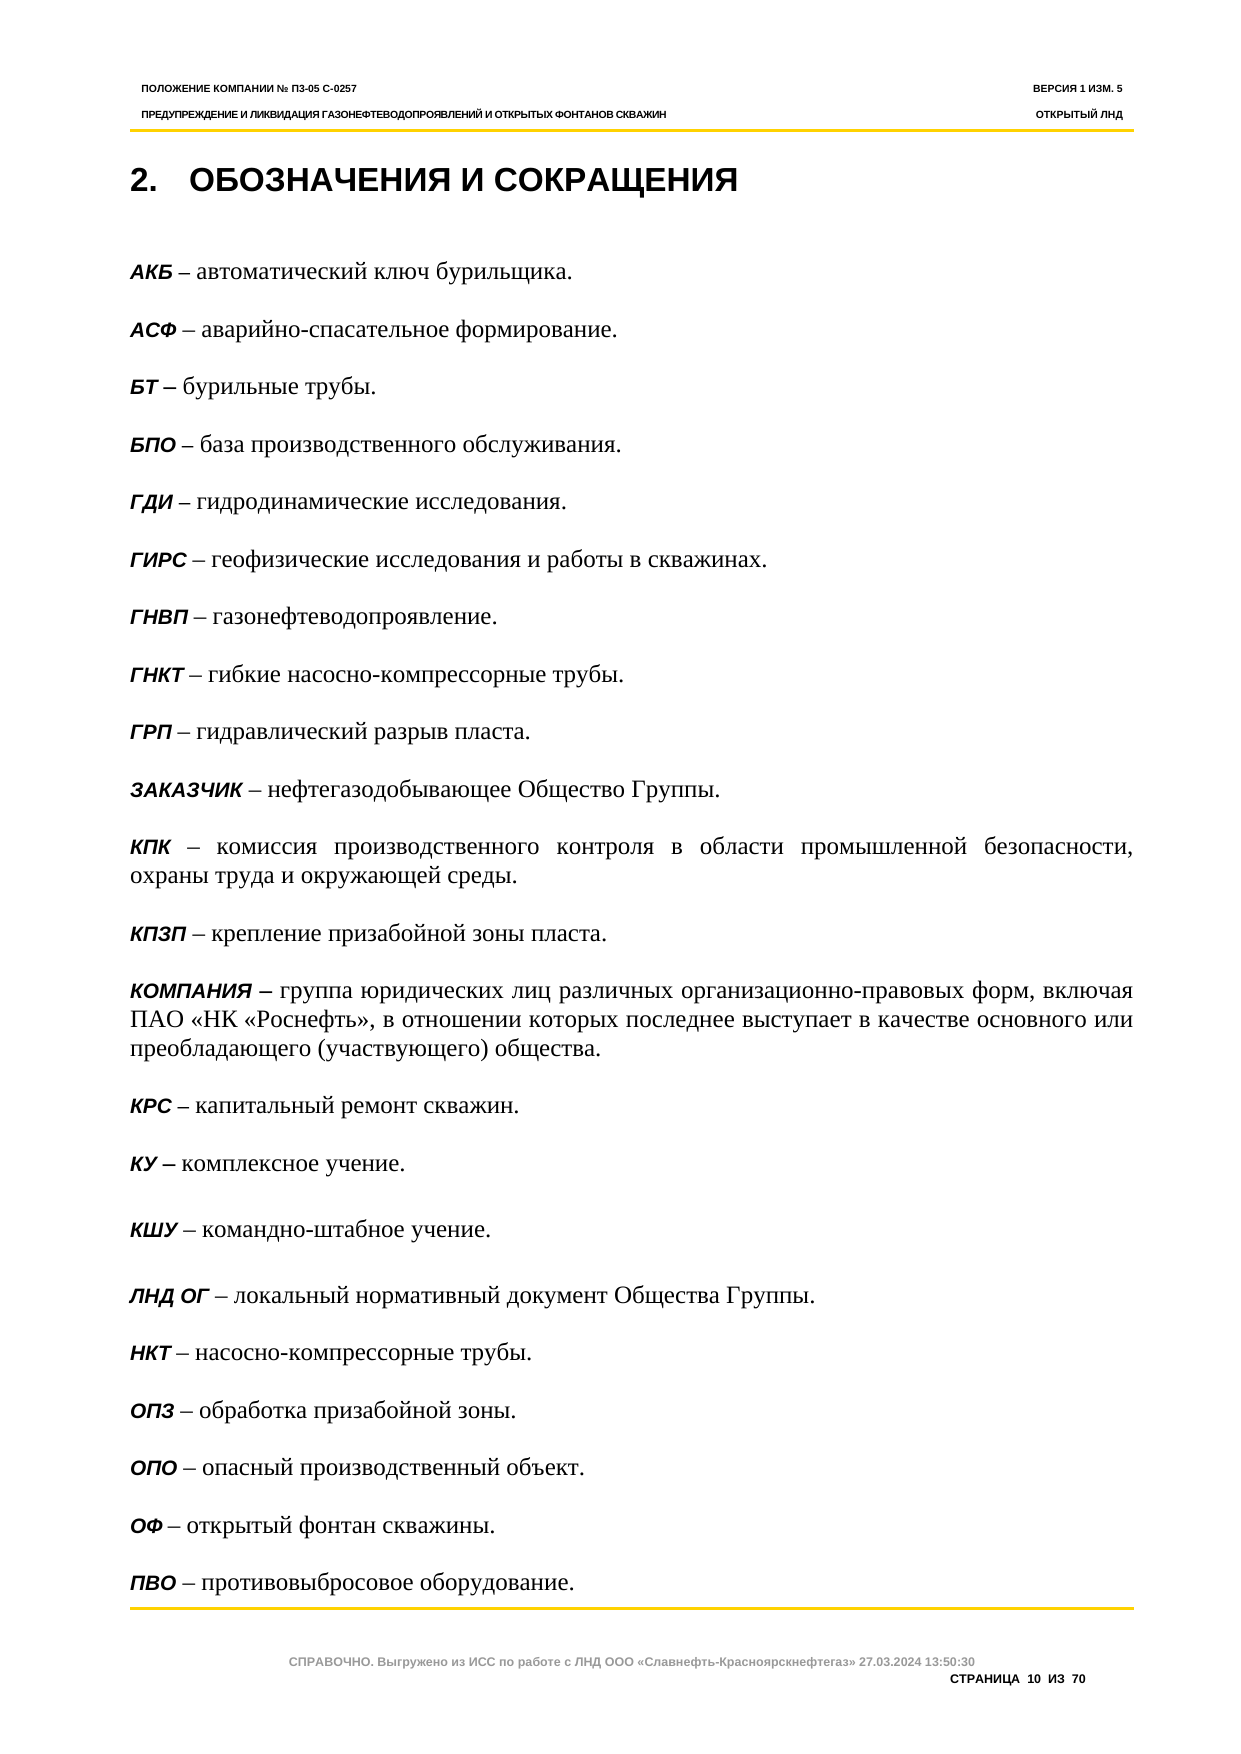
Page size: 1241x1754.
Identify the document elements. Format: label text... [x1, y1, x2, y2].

text ОФ – открытый фонтан скважины. [130, 1510, 1134, 1538]
text ЛНД ОГ – локальный нормативный документ Общества Группы. [130, 1280, 1134, 1308]
text ОПЗ – обработка призабойной зоны. [130, 1395, 1134, 1423]
text ГНВП – газонефтеводопроявление. [130, 601, 1134, 630]
text ПВО – противовыбросовое оборудование. [130, 1567, 1134, 1596]
text ГДИ – гидродинамические исследования. [130, 486, 1134, 515]
text БПО – база производственного обслуживания. [130, 429, 1134, 458]
text ЗАКАЗЧИК – нефтегазодобывающее Общество Группы. [130, 774, 1134, 803]
text ОПО – опасный производственный объект. [130, 1452, 1134, 1481]
text КШУ – командно-штабное учение. [130, 1214, 1134, 1242]
text АКБ – автоматический ключ бурильщика. [130, 256, 1134, 285]
text КПК – комиссия производственного контроля в области промышленной безопасности, охраны труда и окружающей среды. [130, 831, 1134, 889]
text БТ – бурильные трубы. [130, 371, 1134, 400]
text ГИРС – геофизические исследования и работы в скважинах. [130, 544, 1134, 573]
text КУ – комплексное учение. [130, 1148, 1134, 1176]
text КРС – капитальный ремонт скважин. [130, 1090, 1134, 1119]
text ГРП – гидравлический разрыв пласта. [130, 716, 1134, 745]
text АСФ – аварийно-спасательное формирование. [130, 314, 1134, 343]
text КПЗП – крепление призабойной зоны пласта. [130, 918, 1134, 946]
text КОМПАНИЯ – группа юридических лиц различных организационно-правовых форм, включая ПАО «НК «Роснефть», в отношении которых последнее выступает в качестве основного или преобладающего (участвующего) общества. [130, 975, 1134, 1061]
list ОБОЗНАЧЕНИЯ И СОКРАЩЕНИЯ [130, 161, 1134, 199]
text ГНКТ – гибкие насосно-компрессорные трубы. [130, 659, 1134, 688]
text НКТ – насосно-компрессорные трубы. [130, 1337, 1134, 1366]
